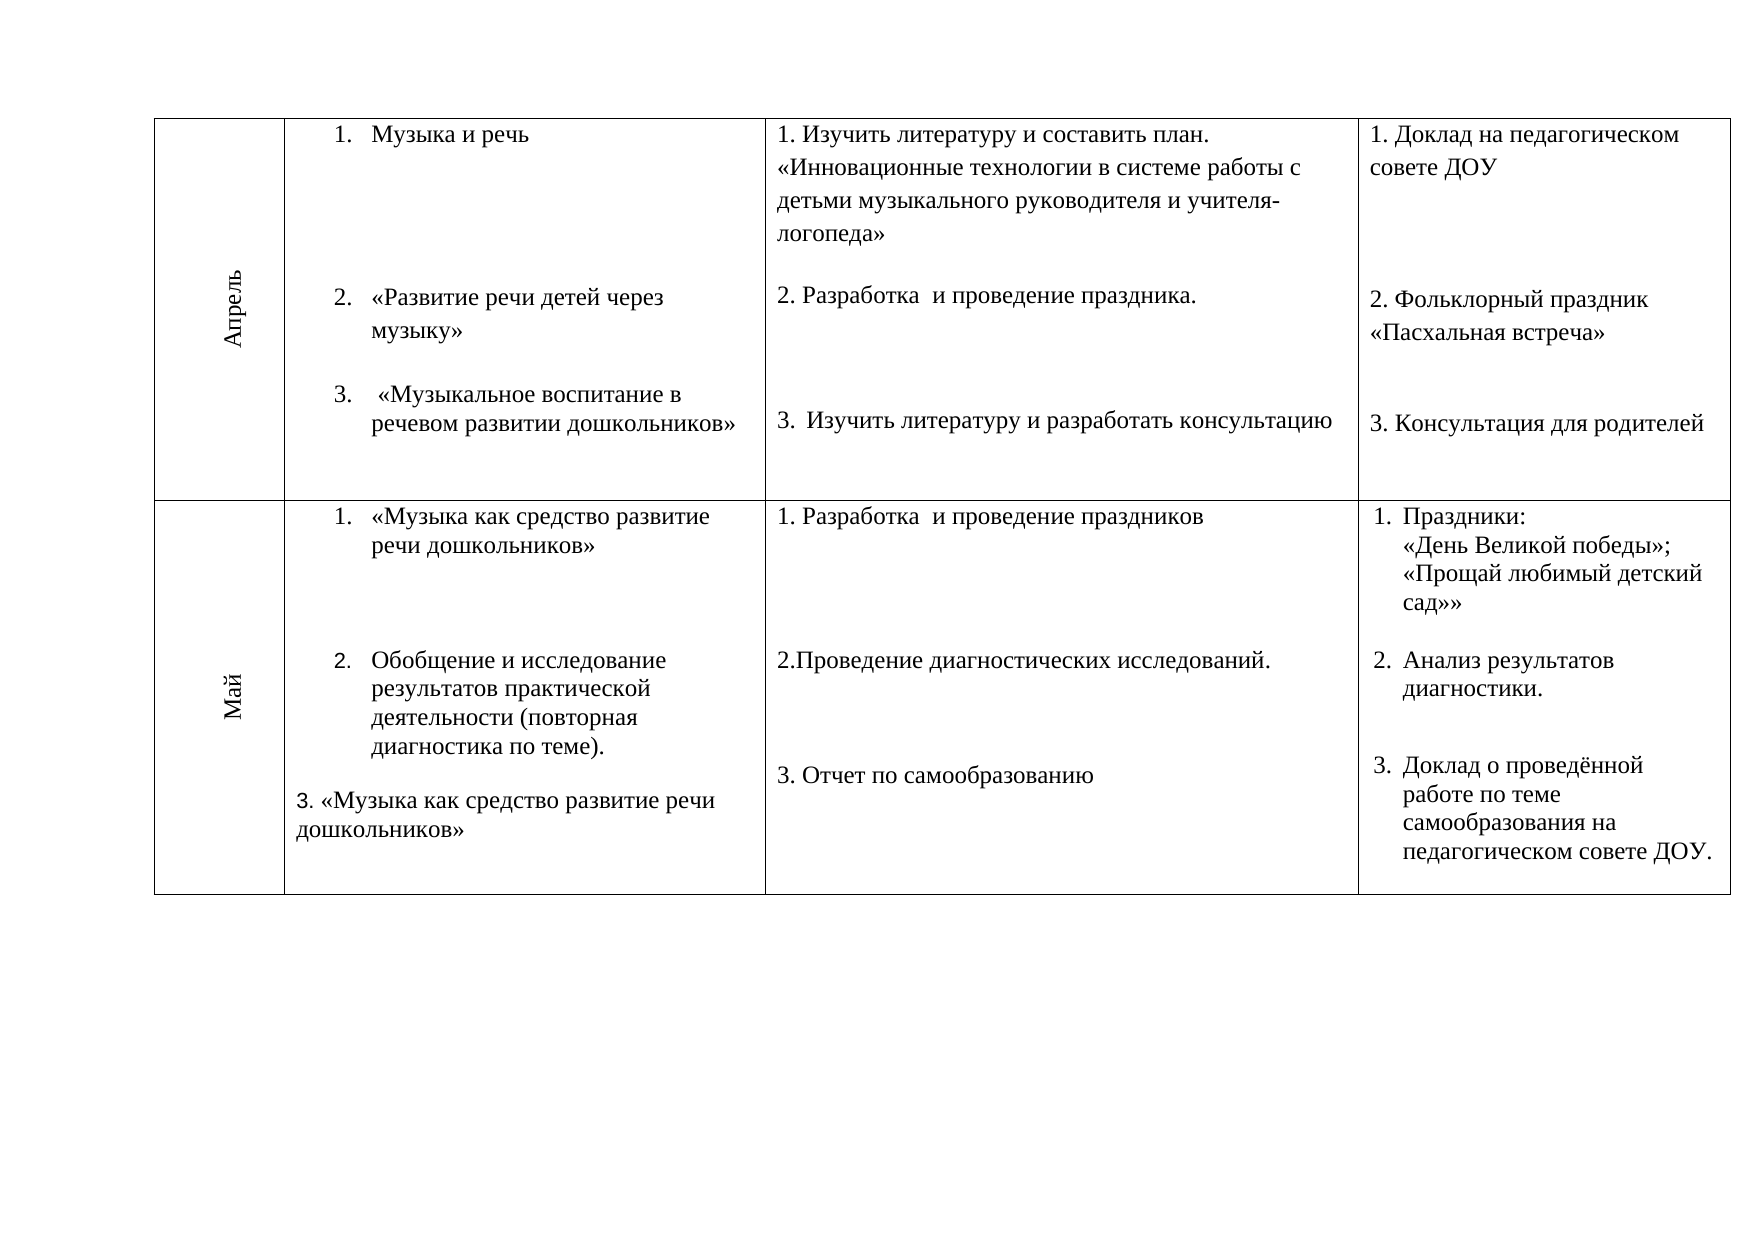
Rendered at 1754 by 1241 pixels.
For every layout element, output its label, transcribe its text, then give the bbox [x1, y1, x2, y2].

table_cell Музыка и речь «Развитие речи детей через музыку» «Музыкальное воспитание в речевом развитии дошкольников» [285, 119, 765, 500]
table_cell Апрель [155, 119, 284, 500]
table_cell Май [155, 501, 284, 894]
table_cell «Музыка как средство развитие речи дошкольников» Обобщение и исследование результатов практической деятельности (повторная диагностика по теме). 3. «Музыка как средство развитие речи дошкольников» [285, 501, 765, 894]
table_cell Праздники: «День Великой победы»; «Прощай любимый детский сад»» Анализ результатов диагностики. Доклад о проведённой работе по теме самообразования на педагогическом совете ДОУ. [1359, 501, 1730, 894]
table_cell 1. Изучить литературу и составить план. «Инновационные технологии в системе работы с детьми музыкального руководителя и учителя-логопеда» 2. Разработка и проведение праздника. 3. Изучить литературу и разработать консультацию [766, 119, 1358, 500]
table_cell 1. Разработка и проведение праздников 2.Проведение диагностических исследований. 3. Отчет по самообразованию [766, 501, 1358, 894]
table_cell 1. Доклад на педагогическом совете ДОУ 2. Фольклорный праздник «Пасхальная встреча» 3. Консультация для родителей [1359, 119, 1730, 500]
